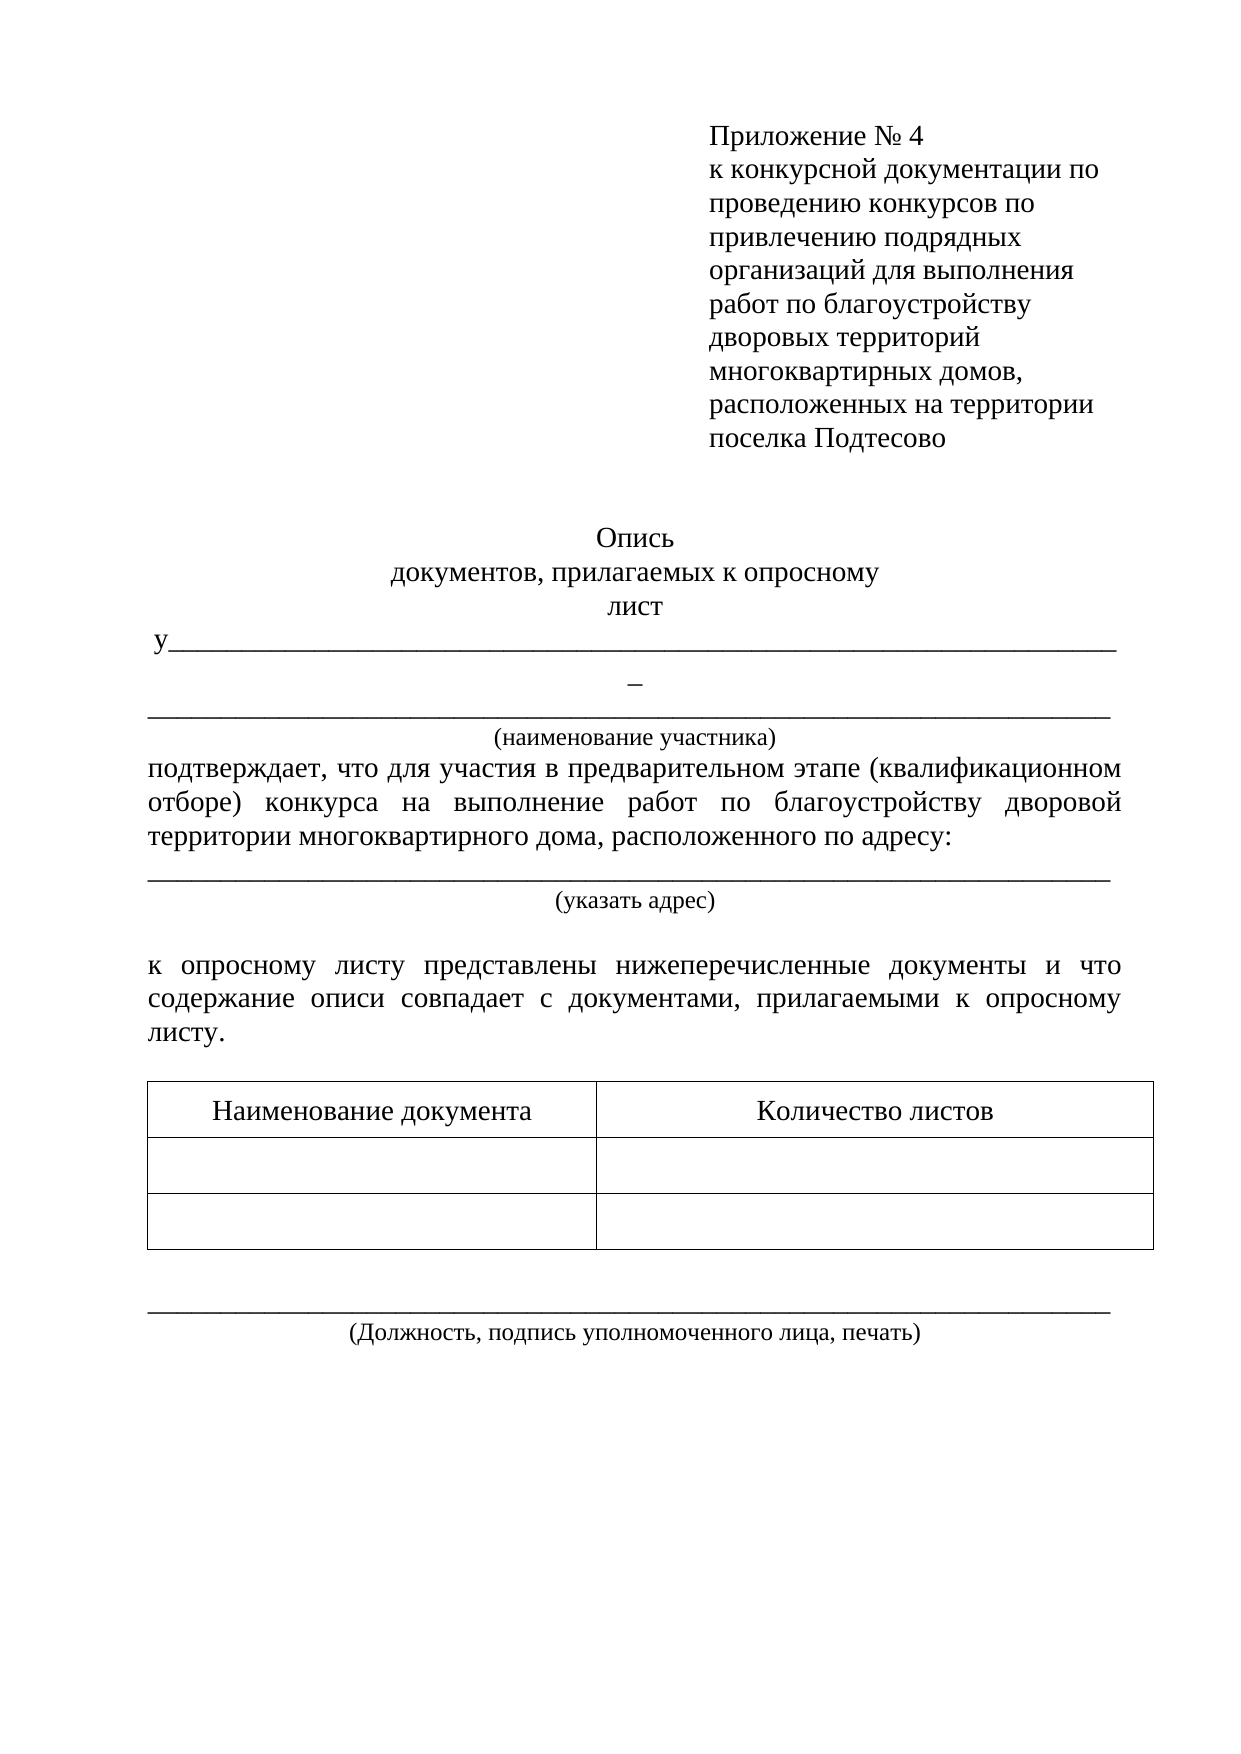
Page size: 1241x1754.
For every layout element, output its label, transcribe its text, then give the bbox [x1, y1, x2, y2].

text __________________________________________________________________ [148, 1283, 1122, 1317]
text к конкурсной документации по проведению конкурсов по привлечению подрядных организаций для выполнения работ по благоустройству дворовых территорий многоквартирных домов, расположенных на территории поселка Подтесово [709, 152, 1122, 453]
text к опросному листу представлены нижеперечисленные документы и что содержание описи совпадает с документами, прилагаемыми к опросному листу. [148, 947, 1122, 1048]
table_cell [597, 1194, 1153, 1249]
table_cell [597, 1138, 1153, 1193]
text Приложение № 4 [709, 118, 1122, 152]
table_header Количество листов [597, 1082, 1153, 1137]
text Опись [148, 521, 1122, 554]
text __________________________________________________________________ [148, 688, 1122, 722]
table_cell [148, 1194, 596, 1249]
text документов, прилагаемых к опросному листу__________________________________________________________________ [148, 554, 1122, 688]
text __________________________________________________________________ [148, 851, 1122, 885]
table_cell [148, 1138, 596, 1193]
text (наименование участника) [148, 722, 1122, 751]
text (указать адрес) [148, 885, 1122, 913]
table_header Наименование документа [148, 1082, 596, 1137]
text (Должность, подпись уполномоченного лица, печать) [148, 1317, 1122, 1346]
text подтверждает, что для участия в предварительном этапе (квалификационном отборе) конкурса на выполнение работ по благоустройству дворовой территории многоквартирного дома, расположенного по адресу: [148, 751, 1122, 851]
